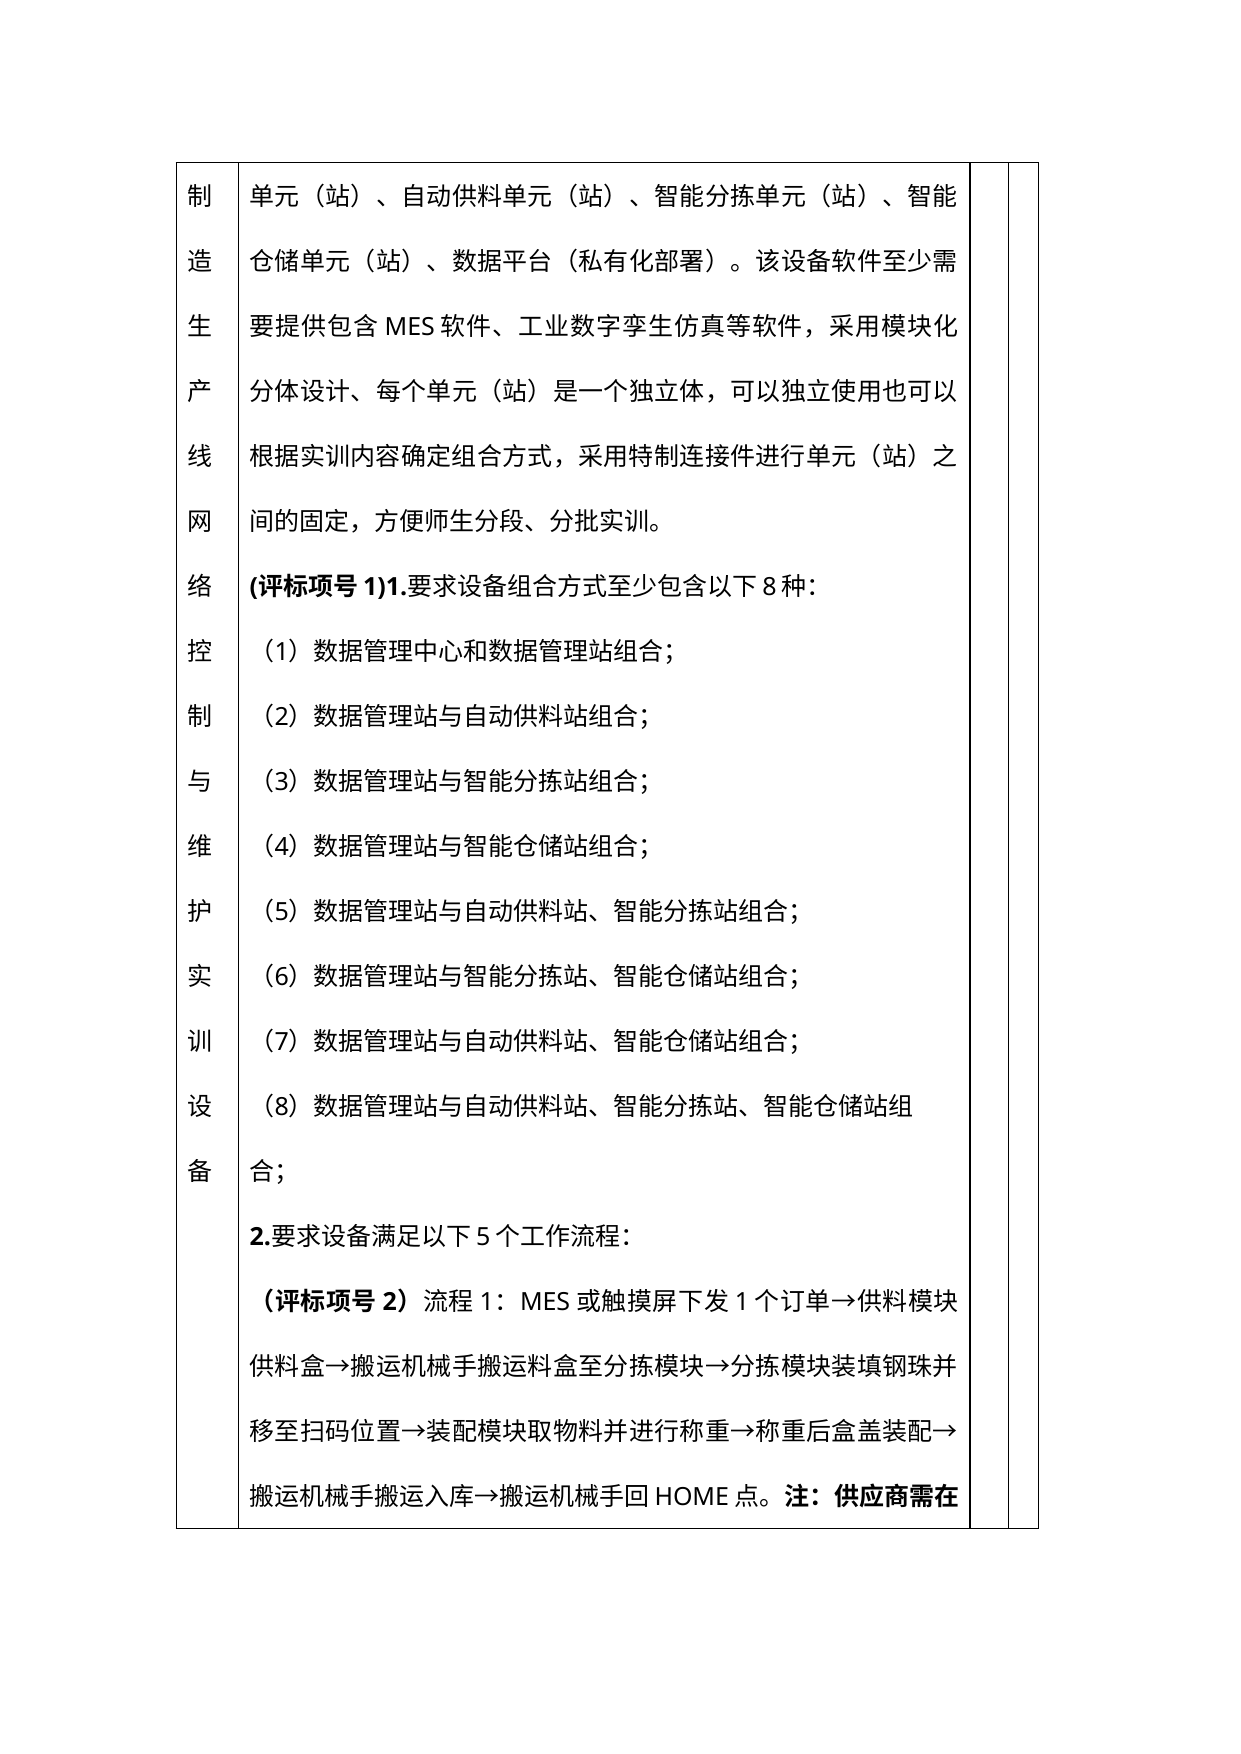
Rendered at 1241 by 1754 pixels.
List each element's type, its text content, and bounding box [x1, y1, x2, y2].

table_cell 套 [1009, 163, 1038, 1528]
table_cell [239, 163, 969, 1528]
table_cell 智能制造生产线网络控制与维护实训设备 [177, 163, 238, 1528]
table_cell 5 [971, 163, 1008, 1528]
